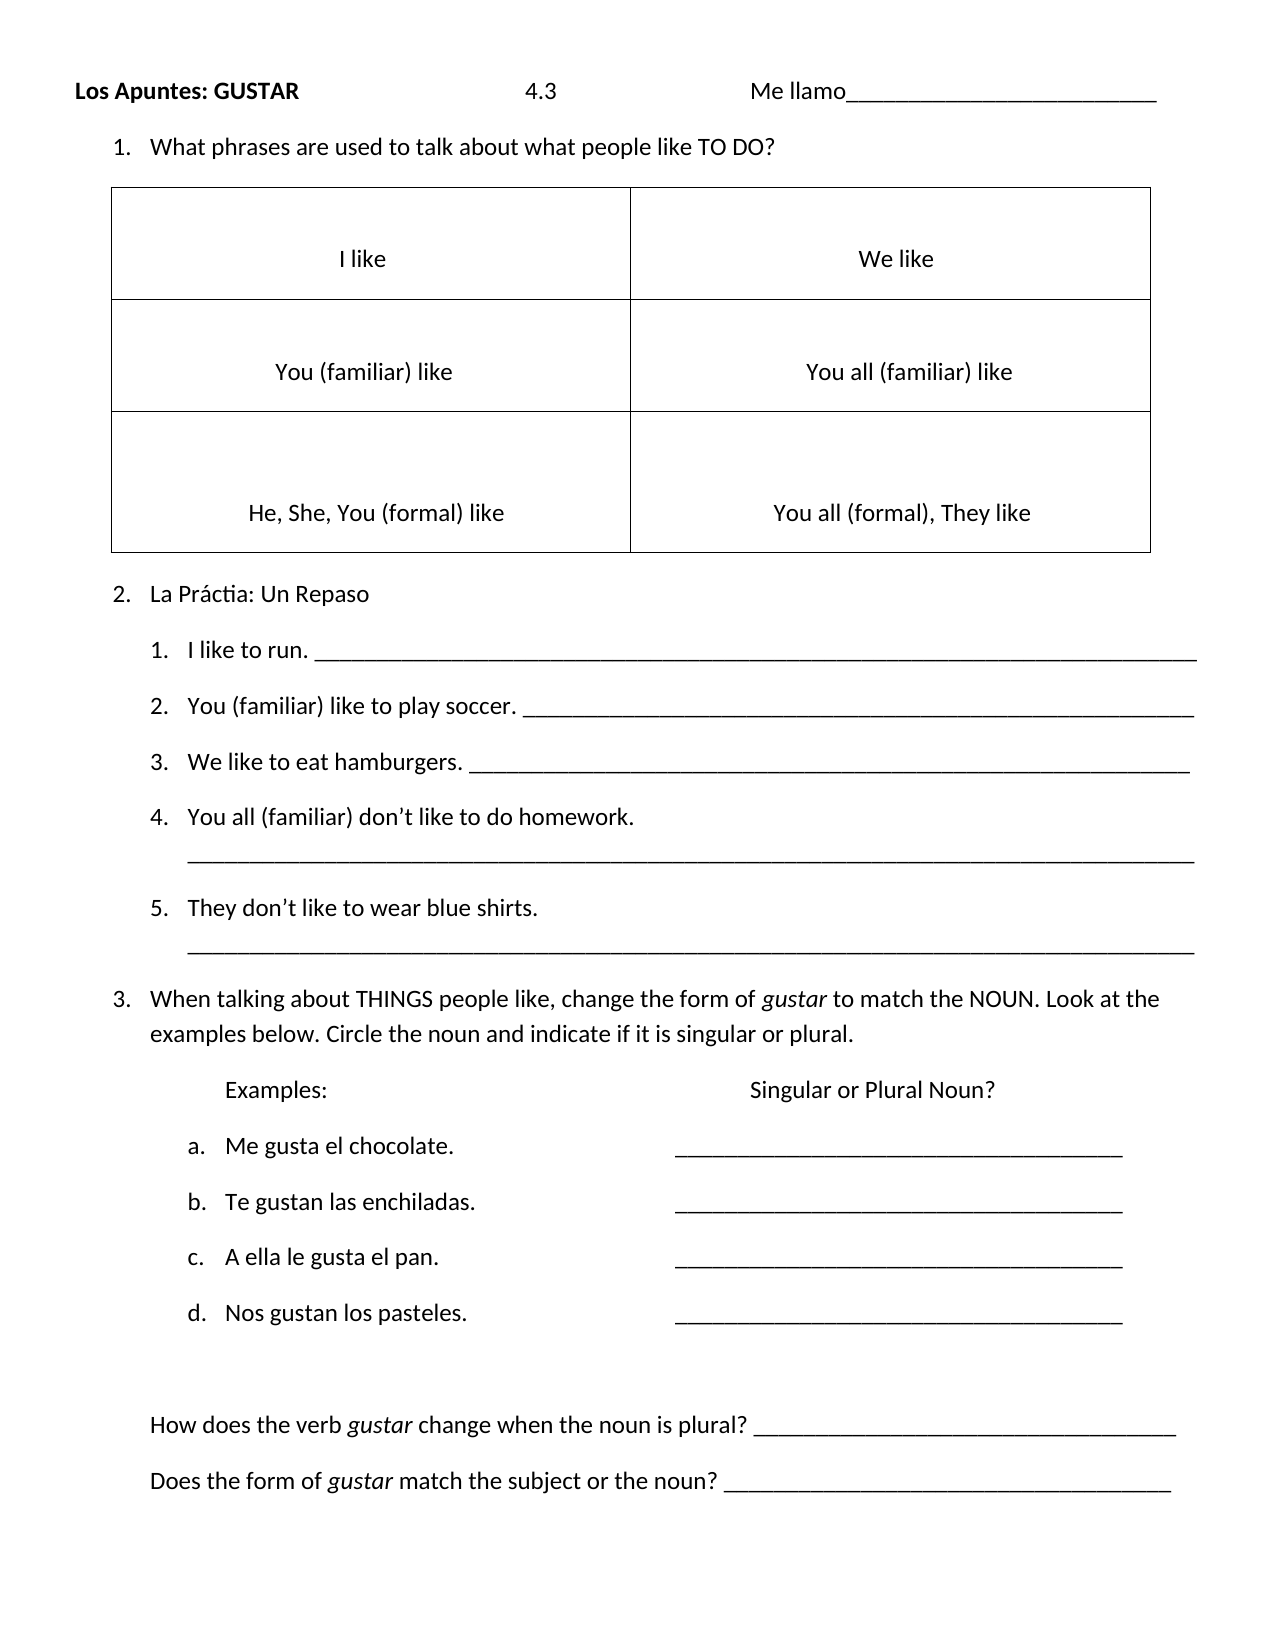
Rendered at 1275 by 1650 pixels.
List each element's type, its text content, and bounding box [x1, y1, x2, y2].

table_cell You all (familiar) like [631, 300, 1150, 411]
list Te gustan las enchiladas. ____________________________________ [187, 1186, 1200, 1216]
list Me gusta el chocolate. ____________________________________ [187, 1130, 1200, 1160]
list You (familiar) like to play soccer. ______________________________________________________ [150, 690, 1200, 720]
text Examples: Singular or Plural Noun? [225, 1074, 1200, 1104]
list What phrases are used to talk about what people like TO DO? [112, 131, 1200, 161]
list They don’t like to wear blue shirts. _________________________________________________________________________________ [150, 892, 1200, 958]
text Does the form of gustar match the subject or the noun? ____________________________________ [150, 1465, 1200, 1495]
table_cell You (familiar) like [112, 300, 630, 411]
list When talking about THINGS people like, change the form of gustar to match the NOUN. Look at the examples below. Circle the noun and indicate if it is singular or plural. [112, 983, 1200, 1049]
table_cell He, She, You (formal) like [112, 412, 630, 552]
list Nos gustan los pasteles. ____________________________________ [187, 1297, 1200, 1328]
list La Práctia: Un Repaso [112, 578, 1200, 609]
table_cell You all (formal), They like [631, 412, 1150, 552]
text Los Apuntes: GUSTAR 4.3 Me llamo_________________________ [75, 75, 1200, 106]
list You all (familiar) don’t like to do homework. _________________________________________________________________________________ [150, 801, 1200, 867]
text How does the verb gustar change when the noun is plural? __________________________________ [150, 1409, 1200, 1439]
list We like to eat hamburgers. __________________________________________________________ [150, 746, 1200, 776]
list A ella le gusta el pan. ____________________________________ [187, 1241, 1200, 1272]
table_header I like [112, 188, 630, 299]
table_header We like [631, 188, 1150, 299]
list I like to run. _______________________________________________________________________ [150, 634, 1200, 664]
